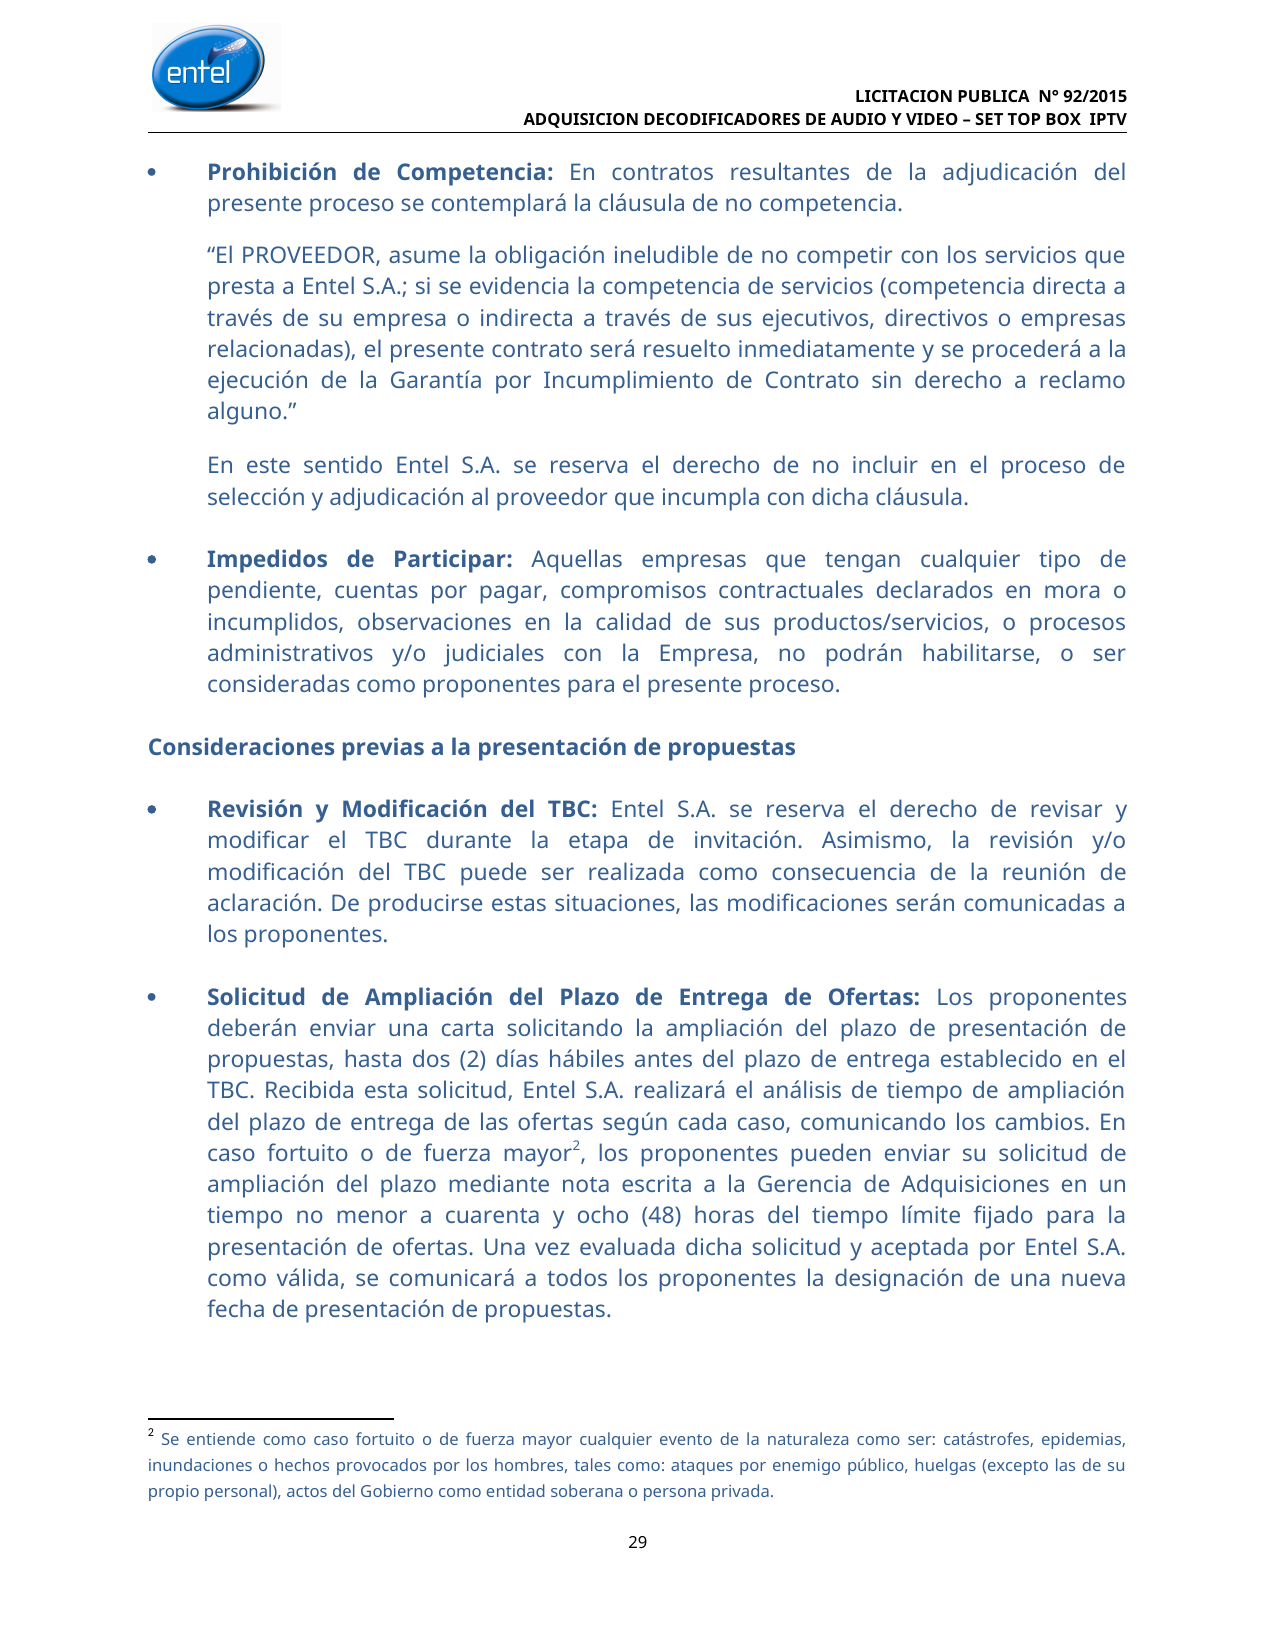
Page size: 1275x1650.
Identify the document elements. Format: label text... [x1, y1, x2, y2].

text Consideraciones previas a la presentación de propuestas [148, 731, 1127, 762]
list Revisión y Modificación del TBC: Entel S.A. se reserva el derecho de revisar y modificar el TBC durante la etapa de invitación. Asimismo, la revisión y/o modificación del TBC puede ser realizada como consecuencia de la reunión de aclaración. De producirse estas situaciones, las modificaciones serán comunicadas a los proponentes. [148, 793, 1127, 949]
picture [151, 23, 282, 112]
text “El PROVEEDOR, asume la obligación ineludible de no competir con los servicios que presta a Entel S.A.; si se evidencia la competencia de servicios (competencia directa a través de su empresa o indirecta a través de sus ejecutivos, directivos o empresas relacionadas), el presente contrato será resuelto inmediatamente y se procederá a la ejecución de la Garantía por Incumplimiento de Contrato sin derecho a reclamo alguno.” [207, 239, 1127, 427]
list Solicitud de Ampliación del Plazo de Entrega de Ofertas: Los proponentes deberán enviar una carta solicitando la ampliación del plazo de presentación de propuestas, hasta dos (2) días hábiles antes del plazo de entrega establecido en el TBC. Recibida esta solicitud, Entel S.A. realizará el análisis de tiempo de ampliación del plazo de entrega de las ofertas según cada caso, comunicando los cambios. En caso fortuito o de fuerza mayor, los proponentes pueden enviar su solicitud de ampliación del plazo mediante nota escrita a la Gerencia de Adquisiciones en un tiempo no menor a cuarenta y ocho (48) horas del tiempo límite fijado para la presentación de ofertas. Una vez evaluada dicha solicitud y aceptada por Entel S.A. como válida, se comunicará a todos los proponentes la designación de una nueva fecha de presentación de propuestas. [148, 981, 1127, 1324]
text En este sentido Entel S.A. se reserva el derecho de no incluir en el proceso de selección y adjudicación al proveedor que incumpla con dicha cláusula. [207, 449, 1127, 512]
list Impedidos de Participar: Aquellas empresas que tengan cualquier tipo de pendiente, cuentas por pagar, compromisos contractuales declarados en mora o incumplidos, observaciones en la calidad de sus productos/servicios, o procesos administrativos y/o judiciales con la Empresa, no podrán habilitarse, o ser consideradas como proponentes para el presente proceso. [148, 543, 1127, 699]
list Prohibición de Competencia: En contratos resultantes de la adjudicación del presente proceso se contemplará la cláusula de no competencia. [148, 156, 1127, 218]
